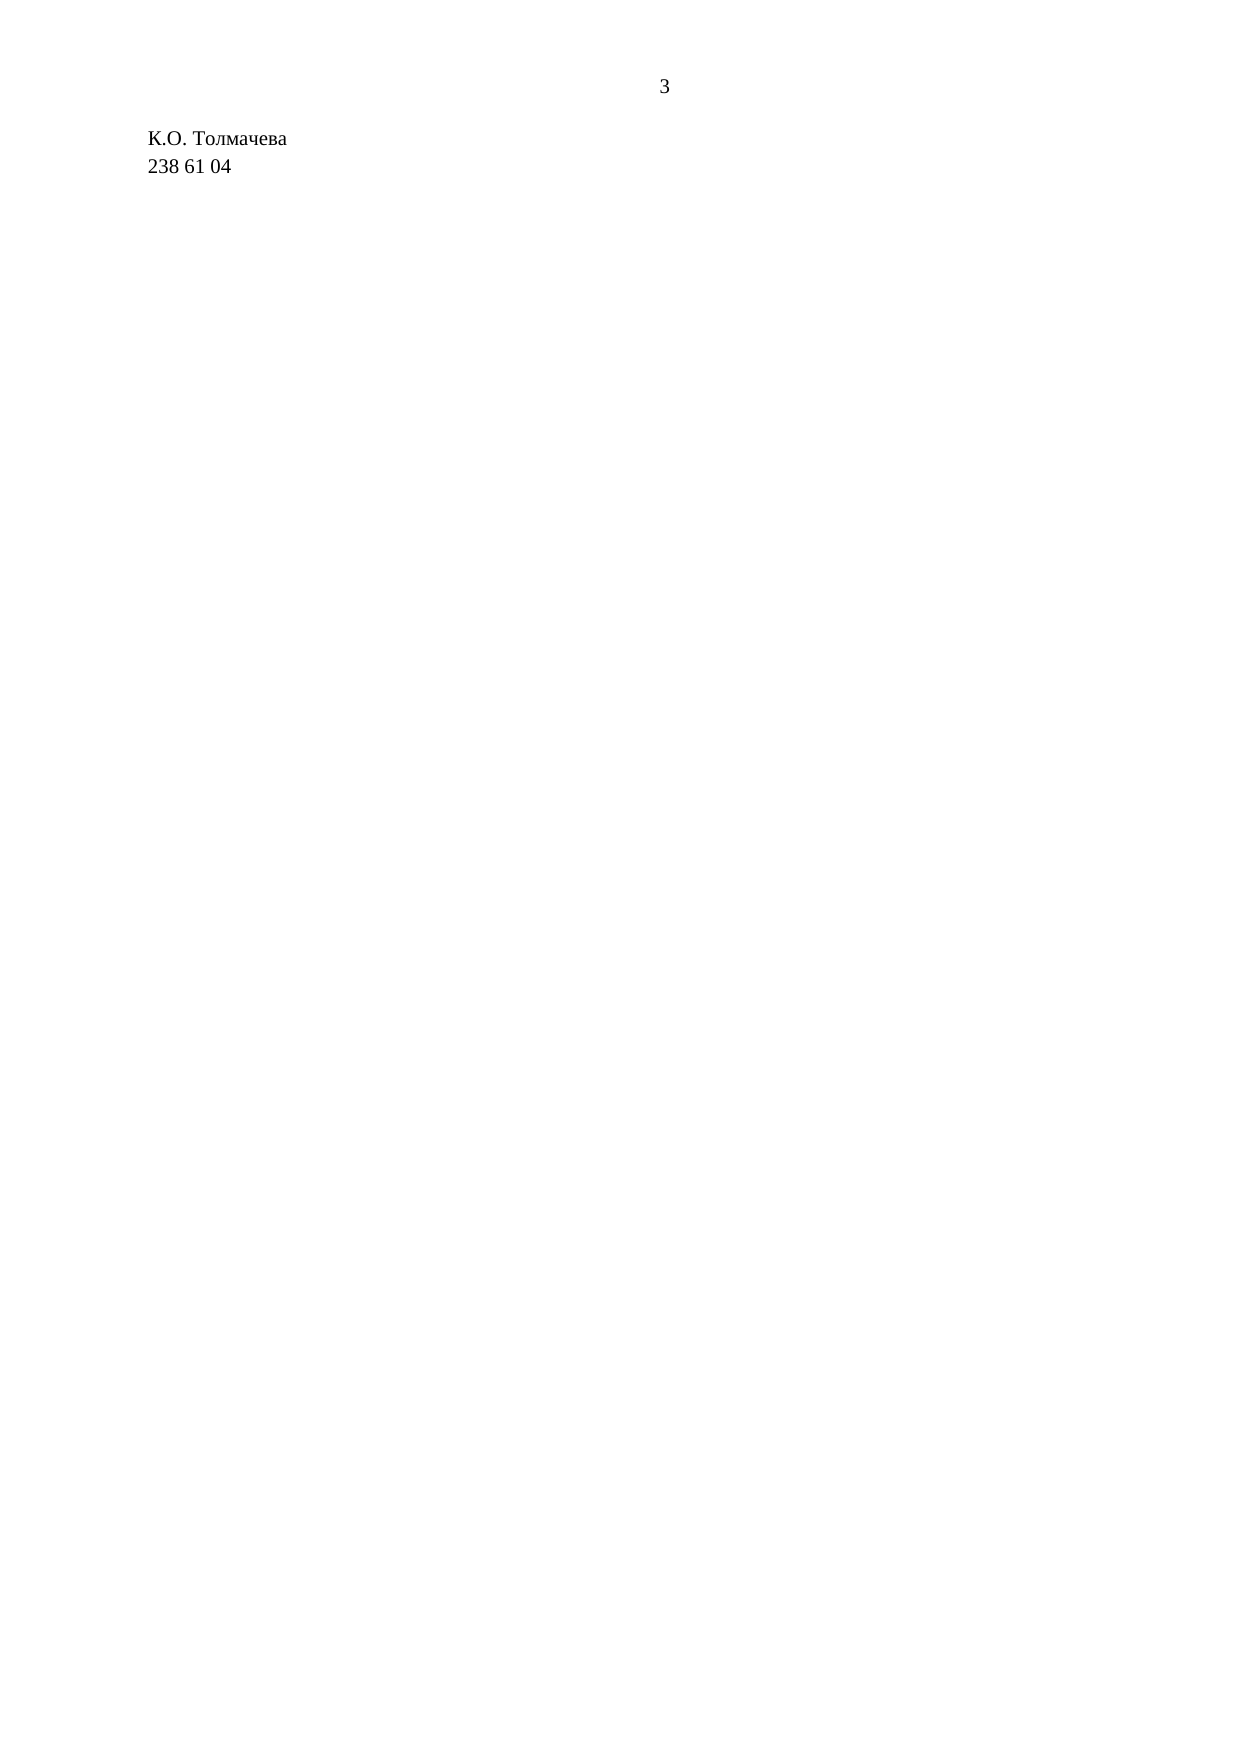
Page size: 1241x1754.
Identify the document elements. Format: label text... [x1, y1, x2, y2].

text 238 61 04 [148, 153, 1181, 178]
text К.О. Толмачева [148, 126, 1181, 150]
